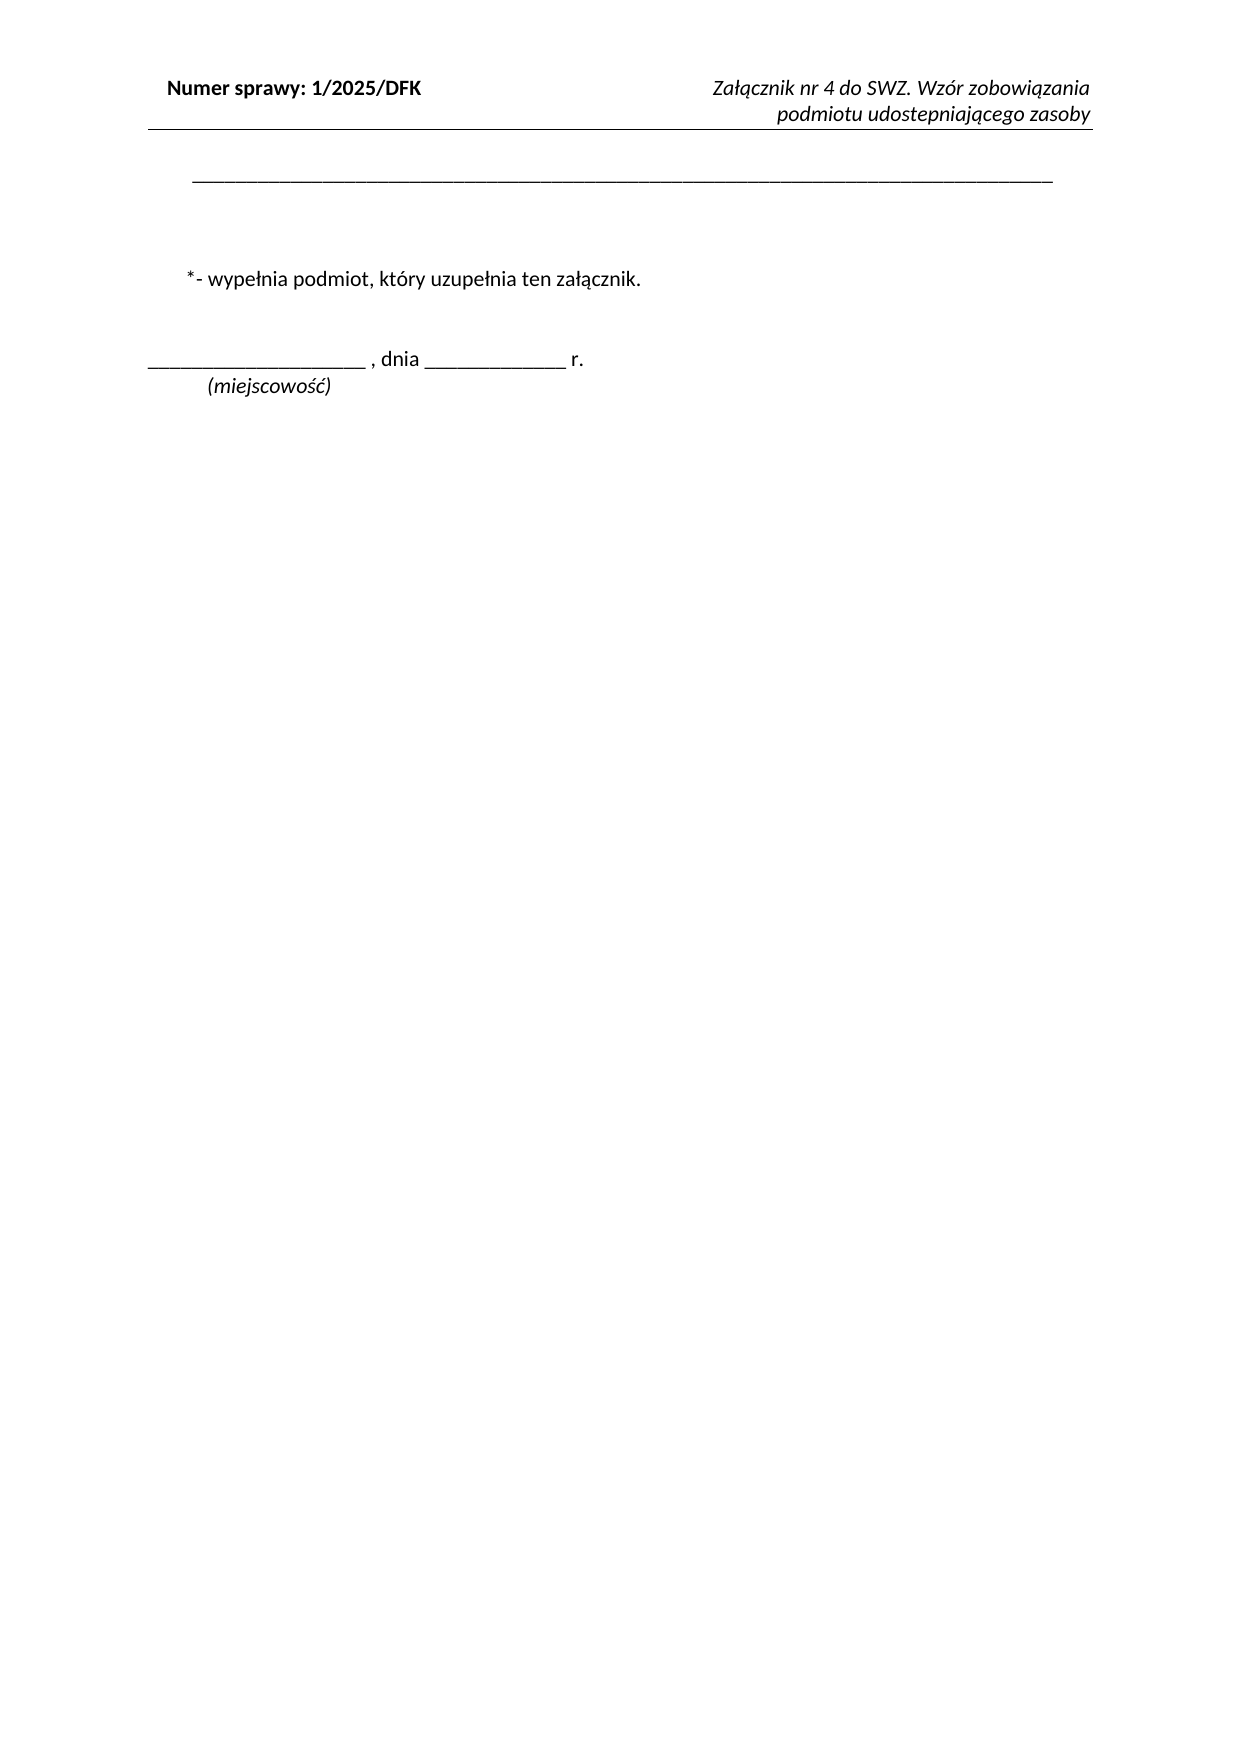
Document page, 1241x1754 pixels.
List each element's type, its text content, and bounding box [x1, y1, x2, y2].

text ____________________ , dnia _____________ r. [148, 346, 1091, 372]
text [192, 159, 1093, 186]
text (miejscowość) [148, 372, 1091, 399]
text *- wypełnia podmiot, który uzupełnia ten załącznik. [185, 266, 1091, 292]
